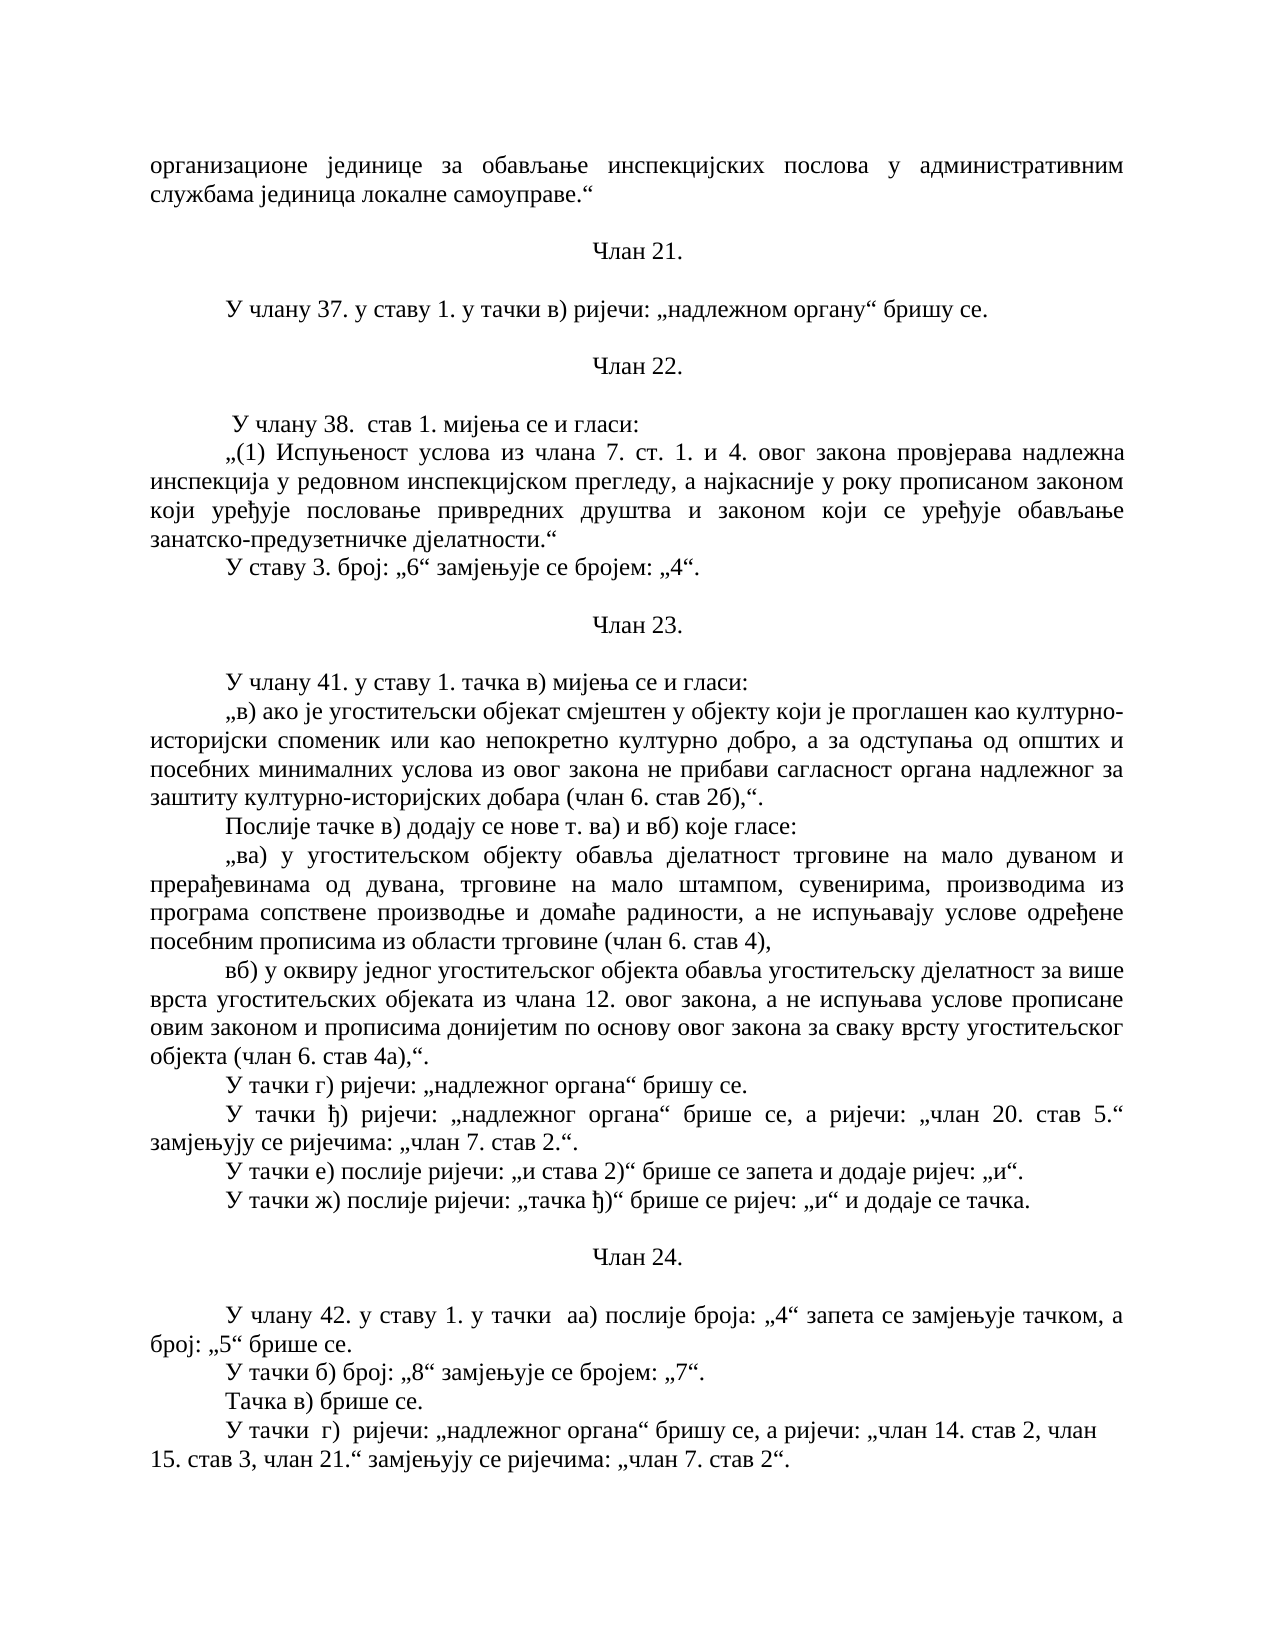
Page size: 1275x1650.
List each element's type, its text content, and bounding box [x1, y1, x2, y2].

text вб) у оквиру једног угоститељског објекта обавља угоститељску дјелатност за више врста угоститељских објеката из члана 12. овог закона, а не испуњава услове прописане овим законом и прописима донијетим по основу овог закона за сваку врсту угоститељског објекта (члан 6. став 4а),“. [150, 955, 1125, 1070]
text У ставу 3. број: „6“ замјењује се бројем: „4“. [150, 552, 1125, 581]
text У члану 38. став 1. мијења се и гласи: [150, 409, 1125, 437]
text У тачки г) ријечи: „надлежног органа“ бришу се. [150, 1070, 1125, 1099]
text У члану 41. у ставу 1. тачка в) мијења се и гласи: [150, 667, 1125, 696]
text Члан 21. [150, 236, 1125, 265]
text У члану 42. у ставу 1. у тачки аа) послије броја: „4“ запета се замјењује тачком, а број: „5“ брише се. [150, 1300, 1125, 1357]
text У тачки е) послије ријечи: „и става 2)“ брише се запета и додаје ријеч: „и“. [150, 1156, 1125, 1185]
text „в) ако је угоститељски објекат смјештен у објекту који је проглашен као културно-историјски споменик или као непокретно културно добро, а за одступања од општих и посебних минималних услова из овог закона не прибави сагласност органа надлежног за заштиту културно-историјских добара (члан 6. став 2б),“. [150, 696, 1125, 811]
text У тачки г) ријечи: „надлежног органа“ бришу се, а ријечи: „члан 14. став 2, члан 15. став 3, члан 21.“ замјењују се ријечима: „члан 7. став 2“. [150, 1415, 1125, 1472]
text „(1) Испуњеност услова из члана 7. ст. 1. и 4. овог закона провјерава надлежна инспекција у редовном инспекцијском прегледу, а најкасније у року прописаном законом који уређује пословање привредних друштва и законом који се уређује обављање занатско-предузетничке дјелатности.“ [150, 437, 1125, 552]
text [150, 150, 1125, 207]
text У тачки ђ) ријечи: „надлежног органа“ брише се, а ријечи: „члан 20. став 5.“ замјењују се ријечима: „члан 7. став 2.“. [150, 1099, 1125, 1156]
text У тачки б) број: „8“ замјењује се бројем: „7“. [150, 1357, 1125, 1386]
text У тачки ж) послије ријечи: „тачка ђ)“ брише се ријеч: „и“ и додаје се тачка. [150, 1185, 1125, 1214]
text Члан 24. [150, 1242, 1125, 1271]
text Члан 22. [150, 351, 1125, 380]
text „ва) у угоститељском објекту обавља дјелатност трговине на мало дуваном и прерађевинама од дувана, трговине на мало штампом, сувенирима, производима из програма сопствене производње и домаће радиности, а не испуњавају услове одређене посебним прописима из области трговине (члан 6. став 4), [150, 840, 1125, 955]
text Тачка в) брише се. [150, 1386, 1125, 1415]
text У члану 37. у ставу 1. у тачки в) ријечи: „надлежном органу“ бришу се. [150, 294, 1125, 322]
text Члан 23. [150, 610, 1125, 639]
text Послије тачке в) додају се нове т. ва) и вб) које гласе: [150, 811, 1125, 840]
